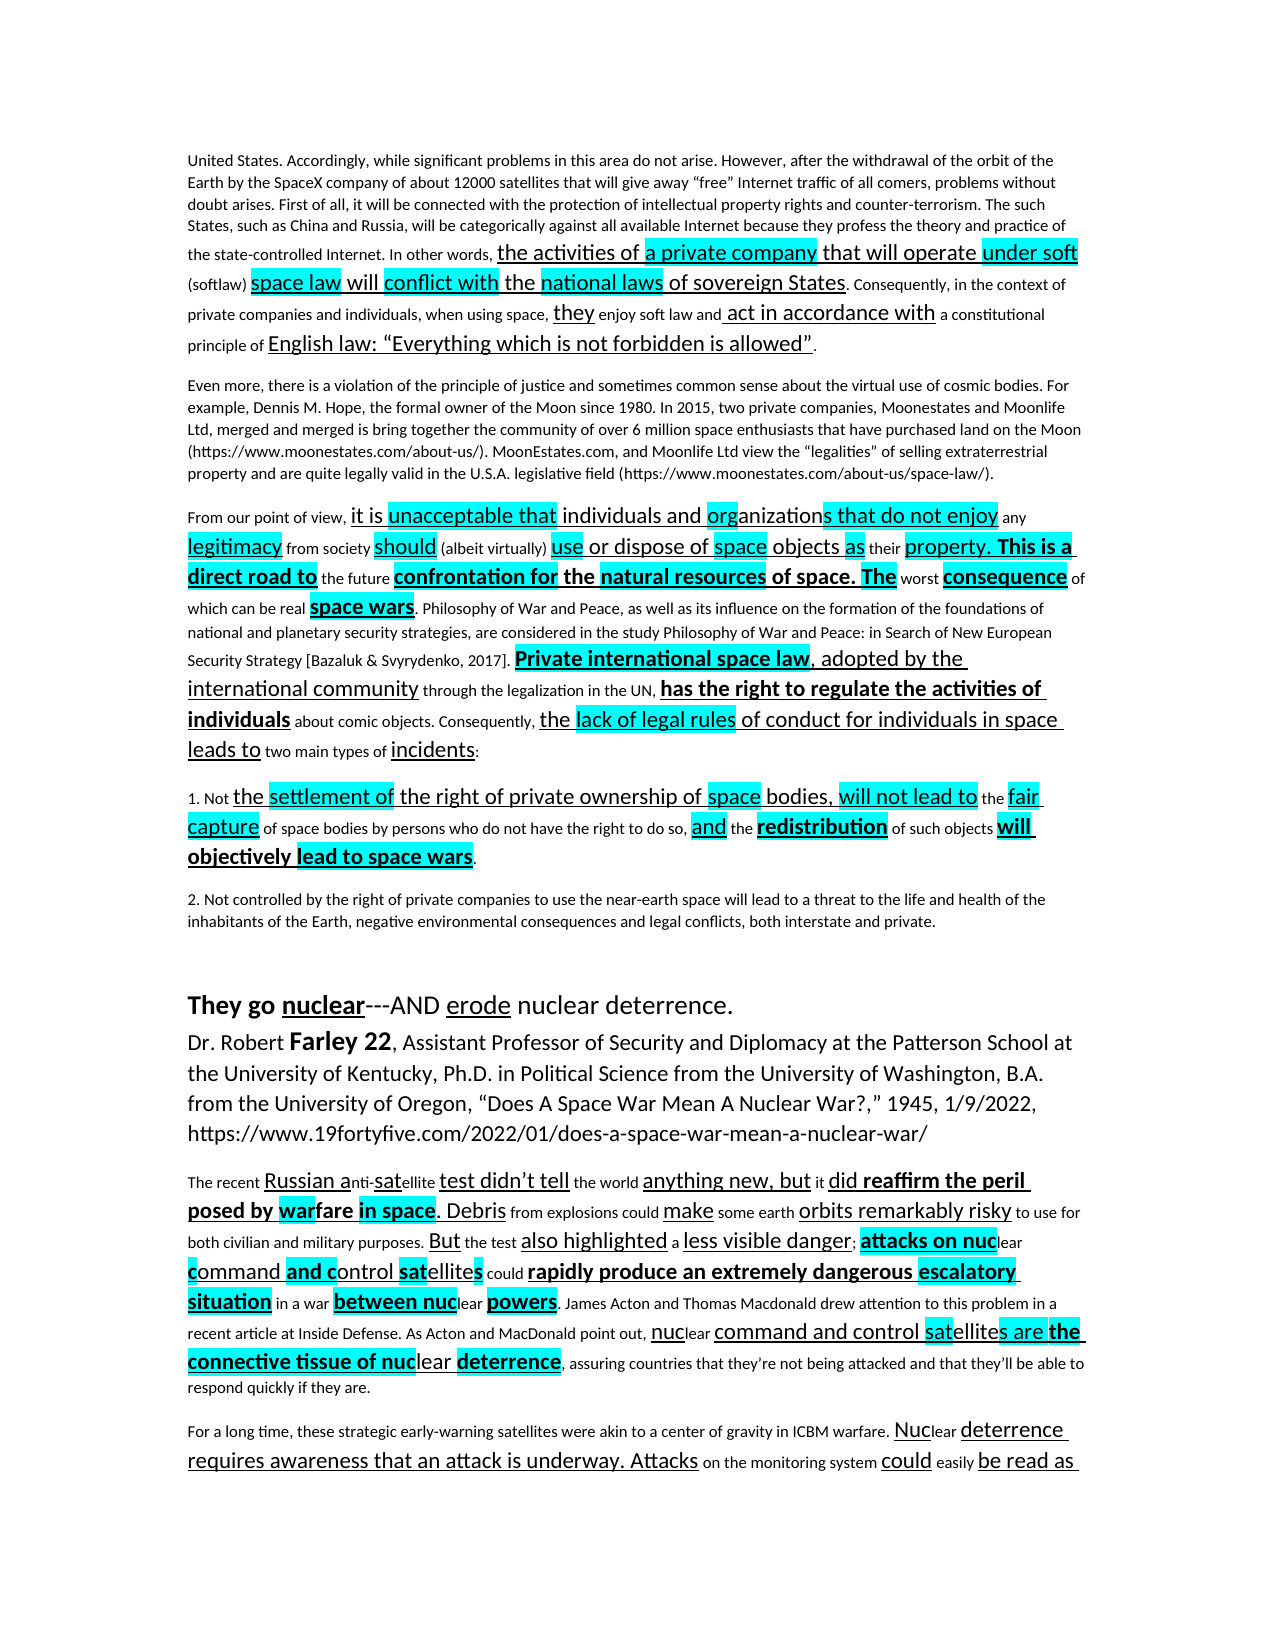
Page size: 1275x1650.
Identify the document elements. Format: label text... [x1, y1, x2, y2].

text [187, 150, 1087, 357]
text The recent Russian anti-satellite test didn’t tell the world anything new, but it did reaffirm the peril posed by warfare in space. Debris from explosions could make some earth orbits remarkably risky to use for both civilian and military purposes. But the test also highlighted a less visible danger; attacks on nuclear command and control satellites could rapidly produce an extremely dangerous escalatory situation in a war between nuclear powers. James Acton and Thomas Macdonald drew attention to this problem in a recent article at Inside Defense. As Acton and MacDonald point out, nuclear command and control satellites are the connective tissue of nuclear deterrence, assuring countries that they’re not being attacked and that they’ll be able to respond quickly if they are. [187, 1166, 1087, 1397]
text From our point of view, it is unacceptable that individuals and organizations that do not enjoy any legitimacy from society should (albeit virtually) use or dispose of space objects as their property. This is a direct road to the future confrontation for the natural resources of space. The worst consequence of which can be real space wars. Philosophy of War and Peace, as well as its influence on the formation of the foundations of national and planetary security strategies, are considered in the study Philosophy of War and Peace: in Search of New European Security Strategy [Bazaluk & Svyrydenko, 2017]. Private international space law, adopted by the international community through the legalization in the UN, has the right to regulate the activities of individuals about comic objects. Consequently, the lack of legal rules of conduct for individuals in space leads to two main types of incidents: [187, 502, 1087, 763]
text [187, 1416, 1087, 1474]
subtitle They go nuclear---AND erode nuclear deterrence. [187, 988, 1087, 1021]
text Dr. Robert Farley 22, Assistant Professor of Security and Diplomacy at the Patterson School at the University of Kentucky, Ph.D. in Political Science from the University of Washington, B.A. from the University of Oregon, “Does A Space War Mean A Nuclear War?,” 1945, 1/9/2022, https://www.19fortyfive.com/2022/01/does-a-space-war-mean-a-nuclear-war/ [187, 1024, 1087, 1147]
text Even more, there is a violation of the principle of justice and sometimes common sense about the virtual use of cosmic bodies. For example, Dennis M. Hope, the formal owner of the Moon since 1980. In 2015, two private companies, Moonestates and Moonlife Ltd, merged and merged is bring together the community of over 6 million space enthusiasts that have purchased land on the Moon (https://www.moonestates.com/about-us/). MoonEstates.com, and Moonlife Ltd view the “legalities” of selling extraterrestrial property and are quite legally valid in the U.S.A. legislative field (https://www.moonestates.com/about-us/space-law/). [187, 376, 1087, 483]
text 2. Not controlled by the right of private companies to use the near-earth space will lead to a threat to the life and health of the inhabitants of the Earth, negative environmental consequences and legal conflicts, both interstate and private. [187, 889, 1087, 931]
text 1. Not the settlement of the right of private ownership of space bodies, will not lead to the fair capture of space bodies by persons who do not have the right to do so, and the redistribution of such objects will objectively lead to space wars. [187, 782, 1087, 870]
